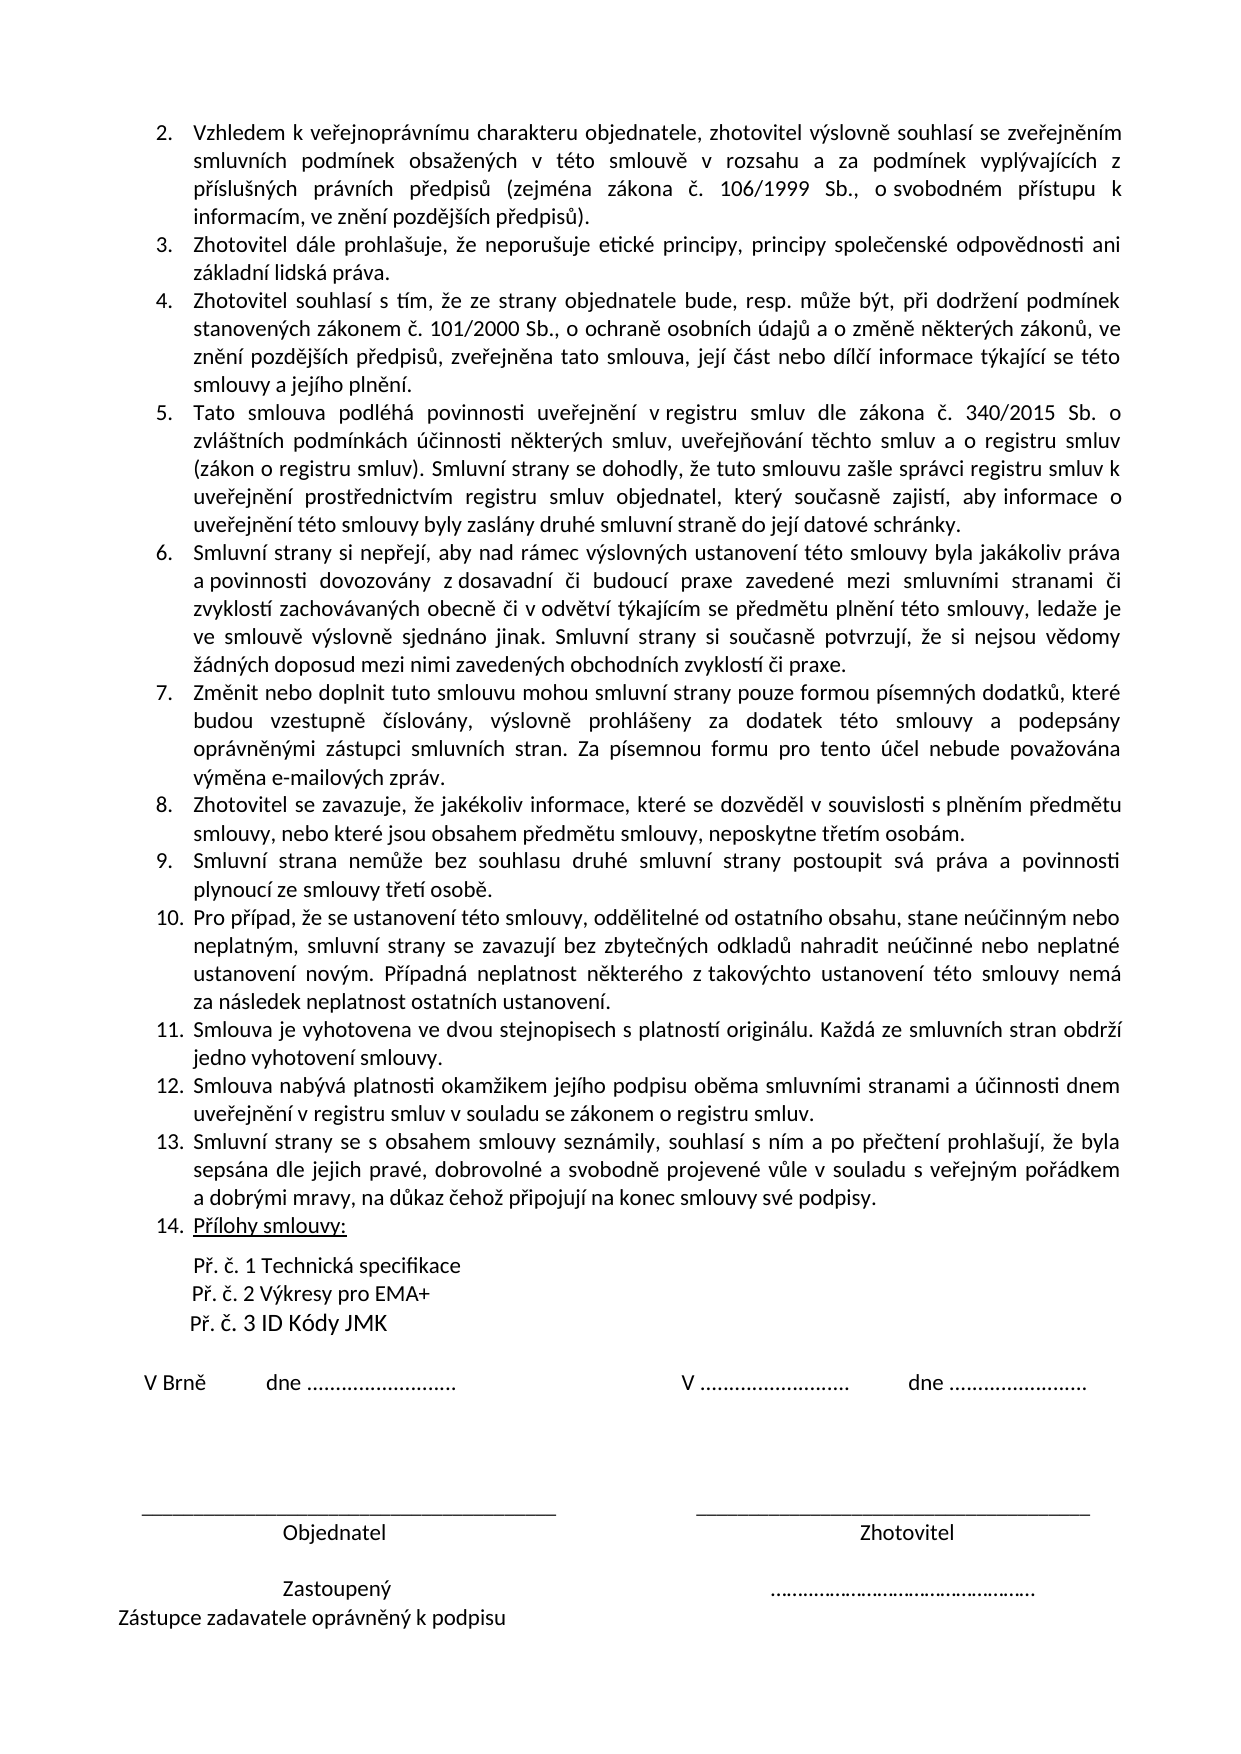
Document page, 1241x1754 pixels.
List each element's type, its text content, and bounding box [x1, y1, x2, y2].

text Objednatel Zhotovitel [118, 1518, 1104, 1547]
list Změnit nebo doplnit tuto smlouvu mohou smluvní strany pouze formou písemných dodatků, které budou vzestupně číslovány, výslovně prohlášeny za dodatek této smlouvy a podepsány oprávněnými zástupci smluvních stran. Za písemnou formu pro tento účel nebude považována výměna e-mailových zpráv. [156, 678, 1122, 791]
list Zhotovitel se zavazuje, že jakékoliv informace, které se dozvěděl v souvislosti s plněním předmětu smlouvy, nebo které jsou obsahem předmětu smlouvy, neposkytne třetím osobám. [156, 791, 1122, 847]
list Smluvní strany se s obsahem smlouvy seznámily, souhlasí s ním a po přečtení prohlašují, že byla sepsána dle jejich pravé, dobrovolné a svobodně projevené vůle v souladu s veřejným pořádkem a dobrými mravy, na důkaz čehož připojují na konec smlouvy své podpisy. [156, 1127, 1122, 1211]
list Smluvní strany si nepřejí, aby nad rámec výslovných ustanovení této smlouvy byla jakákoliv práva a povinnosti dovozovány z dosavadní či budoucí praxe zavedené mezi smluvními stranami či zvyklostí zachovávaných obecně či v odvětví týkajícím se předmětu plnění této smlouvy, ledaže je ve smlouvě výslovně sjednáno jinak. Smluvní strany si současně potvrzují, že si nejsou vědomy žádných doposud mezi nimi zavedených obchodních zvyklostí či praxe. [156, 538, 1122, 678]
text Př. č. 3 ID Kódy JMK [156, 1307, 1122, 1338]
list Pro případ, že se ustanovení této smlouvy, oddělitelné od ostatního obsahu, stane neúčinným nebo neplatným, smluvní strany se zavazují bez zbytečných odkladů nahradit neúčinné nebo neplatné ustanovení novým. Případná neplatnost některého z takovýchto ustanovení této smlouvy nemá za následek neplatnost ostatních ustanovení. [156, 903, 1122, 1015]
list Přílohy smlouvy: [156, 1211, 1122, 1239]
list Zhotovitel dále prohlašuje, že neporušuje etické principy, principy společenské odpovědnosti ani základní lidská práva. [156, 230, 1122, 286]
list Zhotovitel souhlasí s tím, že ze strany objednatele bude, resp. může být, při dodržení podmínek stanovených zákonem č. 101/2000 Sb., o ochraně osobních údajů a o změně některých zákonů, ve znění pozdějších předpisů, zveřejněna tato smlouva, její část nebo dílčí informace týkající se této smlouvy a jejího plnění. [156, 286, 1122, 398]
text Př. č. 2 Výkresy pro EMA+ [156, 1279, 1122, 1307]
list Vzhledem k veřejnoprávnímu charakteru objednatele, zhotovitel výslovně souhlasí se zveřejněním smluvních podmínek obsažených v této smlouvě v rozsahu a za podmínek vyplývajících z příslušných právních předpisů (zejména zákona č. 106/1999 Sb., o svobodném přístupu k informacím, ve znění pozdějších předpisů). [156, 118, 1122, 230]
list Tato smlouva podléhá povinnosti uveřejnění v registru smluv dle zákona č. 340/2015 Sb. o zvláštních podmínkách účinnosti některých smluv, uveřejňování těchto smluv a o registru smluv (zákon o registru smluv). Smluvní strany se dohodly, že tuto smlouvu zašle správci registru smluv k uveřejnění prostřednictvím registru smluv objednatel, který současně zajistí, aby informace o uveřejnění této smlouvy byly zaslány druhé smluvní straně do její datové schránky. [156, 398, 1122, 538]
text Zastoupený ……..…………………………………… [118, 1574, 1104, 1603]
text ________________________________________ ______________________________________ [118, 1493, 1104, 1518]
text Zástupce zadavatele oprávněný k podpisu [118, 1603, 1122, 1631]
list Smlouva nabývá platnosti okamžikem jejího podpisu oběma smluvními stranami a účinnosti dnem uveřejnění v registru smluv v souladu se zákonem o registru smluv. [156, 1071, 1122, 1127]
text Př. č. 1 Technická specifikace [156, 1251, 1122, 1279]
text V Brně dne .......................... V .......................... dne ........................ [118, 1368, 1122, 1397]
list Smlouva je vyhotovena ve dvou stejnopisech s platností originálu. Každá ze smluvních stran obdrží jedno vyhotovení smlouvy. [156, 1015, 1122, 1071]
list Smluvní strana nemůže bez souhlasu druhé smluvní strany postoupit svá práva a povinnosti plynoucí ze smlouvy třetí osobě. [156, 847, 1122, 903]
